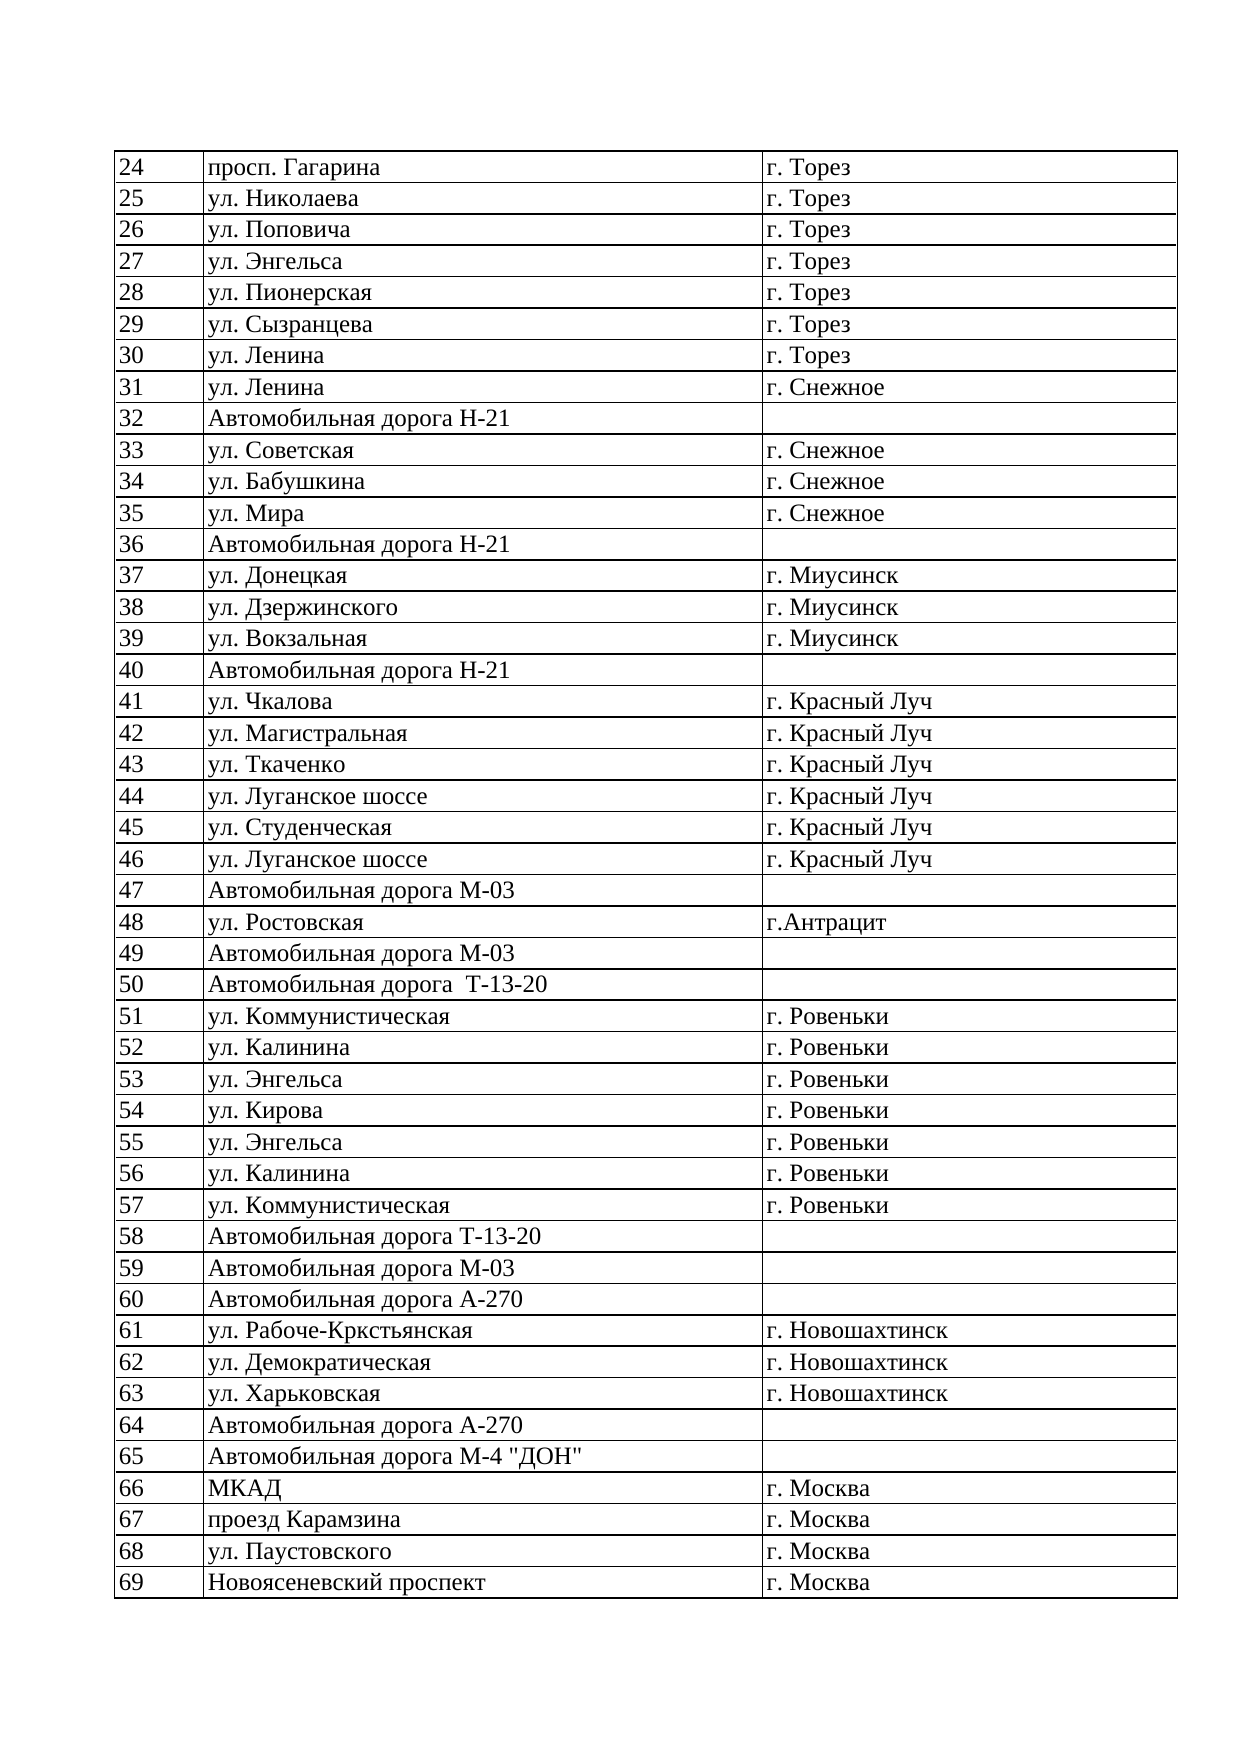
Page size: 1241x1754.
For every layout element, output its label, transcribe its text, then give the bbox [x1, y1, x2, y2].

table_cell ул. Поповича [204, 215, 762, 244]
table_cell [763, 1408, 1177, 1440]
table_cell г. Торез [763, 339, 1177, 370]
table_cell 34 [115, 466, 203, 496]
table_cell [763, 936, 1177, 968]
table_cell 67 [115, 1504, 203, 1534]
table_cell 66 [115, 1472, 203, 1503]
table_cell 44 [115, 780, 203, 811]
table_cell [763, 1251, 1177, 1282]
table_cell ул. Ростовская [204, 907, 762, 936]
table_cell 28 [115, 277, 203, 307]
table_cell просп. Гагарина [204, 152, 762, 181]
table_cell Автомобильная дорога М-4 "ДОН" [204, 1441, 762, 1471]
table_cell г. Новошахтинск [763, 1314, 1177, 1345]
table_cell г. Красный Луч [763, 716, 1177, 748]
table_cell 52 [115, 1032, 203, 1062]
table_cell г. Миусинск [763, 559, 1177, 590]
table_cell ул. Энгельса [204, 1064, 762, 1094]
table_cell ул. Коммунистическая [204, 1001, 762, 1031]
table_cell 43 [115, 749, 203, 779]
table_cell ул. Энгельса [204, 246, 762, 276]
table_cell 29 [115, 308, 203, 339]
table_cell Новоясеневский проспект [204, 1567, 762, 1597]
table_cell 45 [115, 812, 203, 842]
table_cell г. Ровеньки [763, 1157, 1177, 1188]
table_cell г. Миусинск [763, 590, 1177, 622]
table_cell 24 [115, 152, 203, 181]
table_cell Автомобильная дорога Н-21 [204, 529, 762, 559]
table_cell г. Торез [763, 276, 1177, 307]
table_cell Автомобильная дорога М-03 [204, 1253, 762, 1282]
table_cell 33 [115, 434, 203, 464]
table_cell г. Торез [763, 213, 1177, 244]
table_cell [763, 653, 1177, 685]
table_cell г. Ровеньки [763, 1125, 1177, 1157]
table_cell 54 [115, 1095, 203, 1125]
table_cell ул. Пионерская [204, 277, 762, 307]
table_cell [763, 968, 1177, 999]
table_cell 62 [115, 1346, 203, 1377]
table_cell МКАД [204, 1473, 762, 1503]
table_cell 56 [115, 1158, 203, 1188]
table_cell 58 [115, 1221, 203, 1251]
table_cell 50 [115, 969, 203, 999]
table_cell ул. Чкалова [204, 686, 762, 716]
table_cell 41 [115, 686, 203, 716]
table_cell г. Красный Луч [763, 748, 1177, 779]
table_cell г.Антрацит [763, 905, 1177, 936]
table_cell 53 [115, 1063, 203, 1094]
table_cell 27 [115, 245, 203, 276]
table_cell г. Красный Луч [763, 811, 1177, 842]
table_cell г. Москва [763, 1534, 1177, 1566]
table_cell [763, 874, 1177, 905]
table_cell 46 [115, 843, 203, 873]
table_cell [763, 1220, 1177, 1251]
table_cell ул. Харьковская [204, 1378, 762, 1408]
table_cell г. Торез [763, 244, 1177, 276]
table_cell ул. Рабоче-Кркстьянская [204, 1316, 762, 1345]
table_cell г. Москва [763, 1471, 1177, 1503]
table_cell ул. Паустовского [204, 1536, 762, 1566]
table_cell г. Красный Луч [763, 779, 1177, 811]
table_cell ул. Мира [204, 498, 762, 527]
table_cell 55 [115, 1126, 203, 1157]
table_cell ул. Кирова [204, 1095, 762, 1125]
table_cell ул. Демократическая [204, 1347, 762, 1377]
table_cell ул. Магистральная [204, 718, 762, 748]
table_cell 63 [115, 1378, 203, 1408]
table_cell Автомобильная дорога М-03 [204, 938, 762, 968]
table_cell 69 [115, 1567, 203, 1597]
table_cell Автомобильная дорога Н-21 [204, 655, 762, 685]
table_cell [763, 1440, 1177, 1471]
table_cell [763, 1283, 1177, 1314]
table_cell г. Ровеньки [763, 1031, 1177, 1062]
table_cell ул. Дзержинского [204, 592, 762, 622]
table_cell ул. Энгельса [204, 1127, 762, 1157]
table_cell Автомобильная дорога М-03 [204, 875, 762, 905]
table_cell [763, 402, 1177, 433]
table_cell [763, 528, 1177, 559]
table_cell г. Миусинск [763, 622, 1177, 653]
table_cell 37 [115, 560, 203, 590]
table_cell 39 [115, 623, 203, 653]
table_cell ул. Калинина [204, 1032, 762, 1062]
table_cell 65 [115, 1441, 203, 1471]
table_cell ул. Ленина [204, 340, 762, 370]
table_cell Автомобильная дорога Н-21 [204, 403, 762, 433]
table_cell 49 [115, 938, 203, 968]
table_cell г. Снежное [763, 496, 1177, 527]
table_cell 47 [115, 875, 203, 905]
table_cell 48 [115, 906, 203, 936]
table_cell ул. Сызранцева [204, 309, 762, 339]
table_cell проезд Карамзина [204, 1504, 762, 1534]
table_cell Автомобильная дорога Т-13-20 [204, 970, 762, 999]
table_cell 30 [115, 340, 203, 370]
table_cell г. Москва [763, 1566, 1177, 1597]
table_cell 59 [115, 1252, 203, 1282]
table_cell г. Новошахтинск [763, 1377, 1177, 1408]
table_cell г. Торез [763, 181, 1177, 213]
table_cell г. Снежное [763, 370, 1177, 402]
table_cell Автомобильная дорога А-270 [204, 1284, 762, 1314]
table_cell г. Красный Луч [763, 685, 1177, 716]
table_cell 31 [115, 371, 203, 402]
table_cell 51 [115, 1000, 203, 1031]
table_cell ул. Вокзальная [204, 623, 762, 653]
table_cell г. Ровеньки [763, 1094, 1177, 1125]
table_cell г. Торез [763, 152, 1177, 181]
table_cell г. Торез [763, 307, 1177, 339]
table_cell ул. Студенческая [204, 812, 762, 842]
table_cell 36 [115, 529, 203, 559]
table_cell ул. Луганское шоссе [204, 781, 762, 811]
table_cell г. Ровеньки [763, 1062, 1177, 1094]
table_cell г. Москва [763, 1503, 1177, 1534]
table_cell 64 [115, 1409, 203, 1440]
table_cell 57 [115, 1189, 203, 1219]
table_cell г. Ровеньки [763, 1188, 1177, 1219]
table_cell 61 [115, 1315, 203, 1345]
table_cell г. Новошахтинск [763, 1345, 1177, 1377]
table_cell 60 [115, 1284, 203, 1314]
table_cell 32 [115, 403, 203, 433]
table_cell ул. Советская [204, 435, 762, 464]
table_cell ул. Луганское шоссе [204, 844, 762, 873]
table_cell ул. Ленина [204, 372, 762, 402]
table_cell ул. Ткаченко [204, 749, 762, 779]
table_cell Автомобильная дорога А-270 [204, 1410, 762, 1440]
table_cell г. Снежное [763, 433, 1177, 464]
table_cell Автомобильная дорога Т-13-20 [204, 1221, 762, 1251]
table_cell ул. Николаева [204, 183, 762, 213]
table_cell ул. Донецкая [204, 561, 762, 590]
table_cell 26 [115, 214, 203, 244]
table_cell ул. Бабушкина [204, 466, 762, 496]
table_cell 25 [115, 183, 203, 213]
table_cell 40 [115, 654, 203, 685]
table_cell 35 [115, 497, 203, 527]
table_cell 42 [115, 717, 203, 748]
table_cell 38 [115, 591, 203, 622]
table_cell ул. Коммунистическая [204, 1190, 762, 1219]
table_cell 68 [115, 1535, 203, 1566]
table_cell ул. Калинина [204, 1158, 762, 1188]
table_cell г. Ровеньки [763, 999, 1177, 1031]
table_cell г. Красный Луч [763, 842, 1177, 873]
table_cell г. Снежное [763, 465, 1177, 496]
